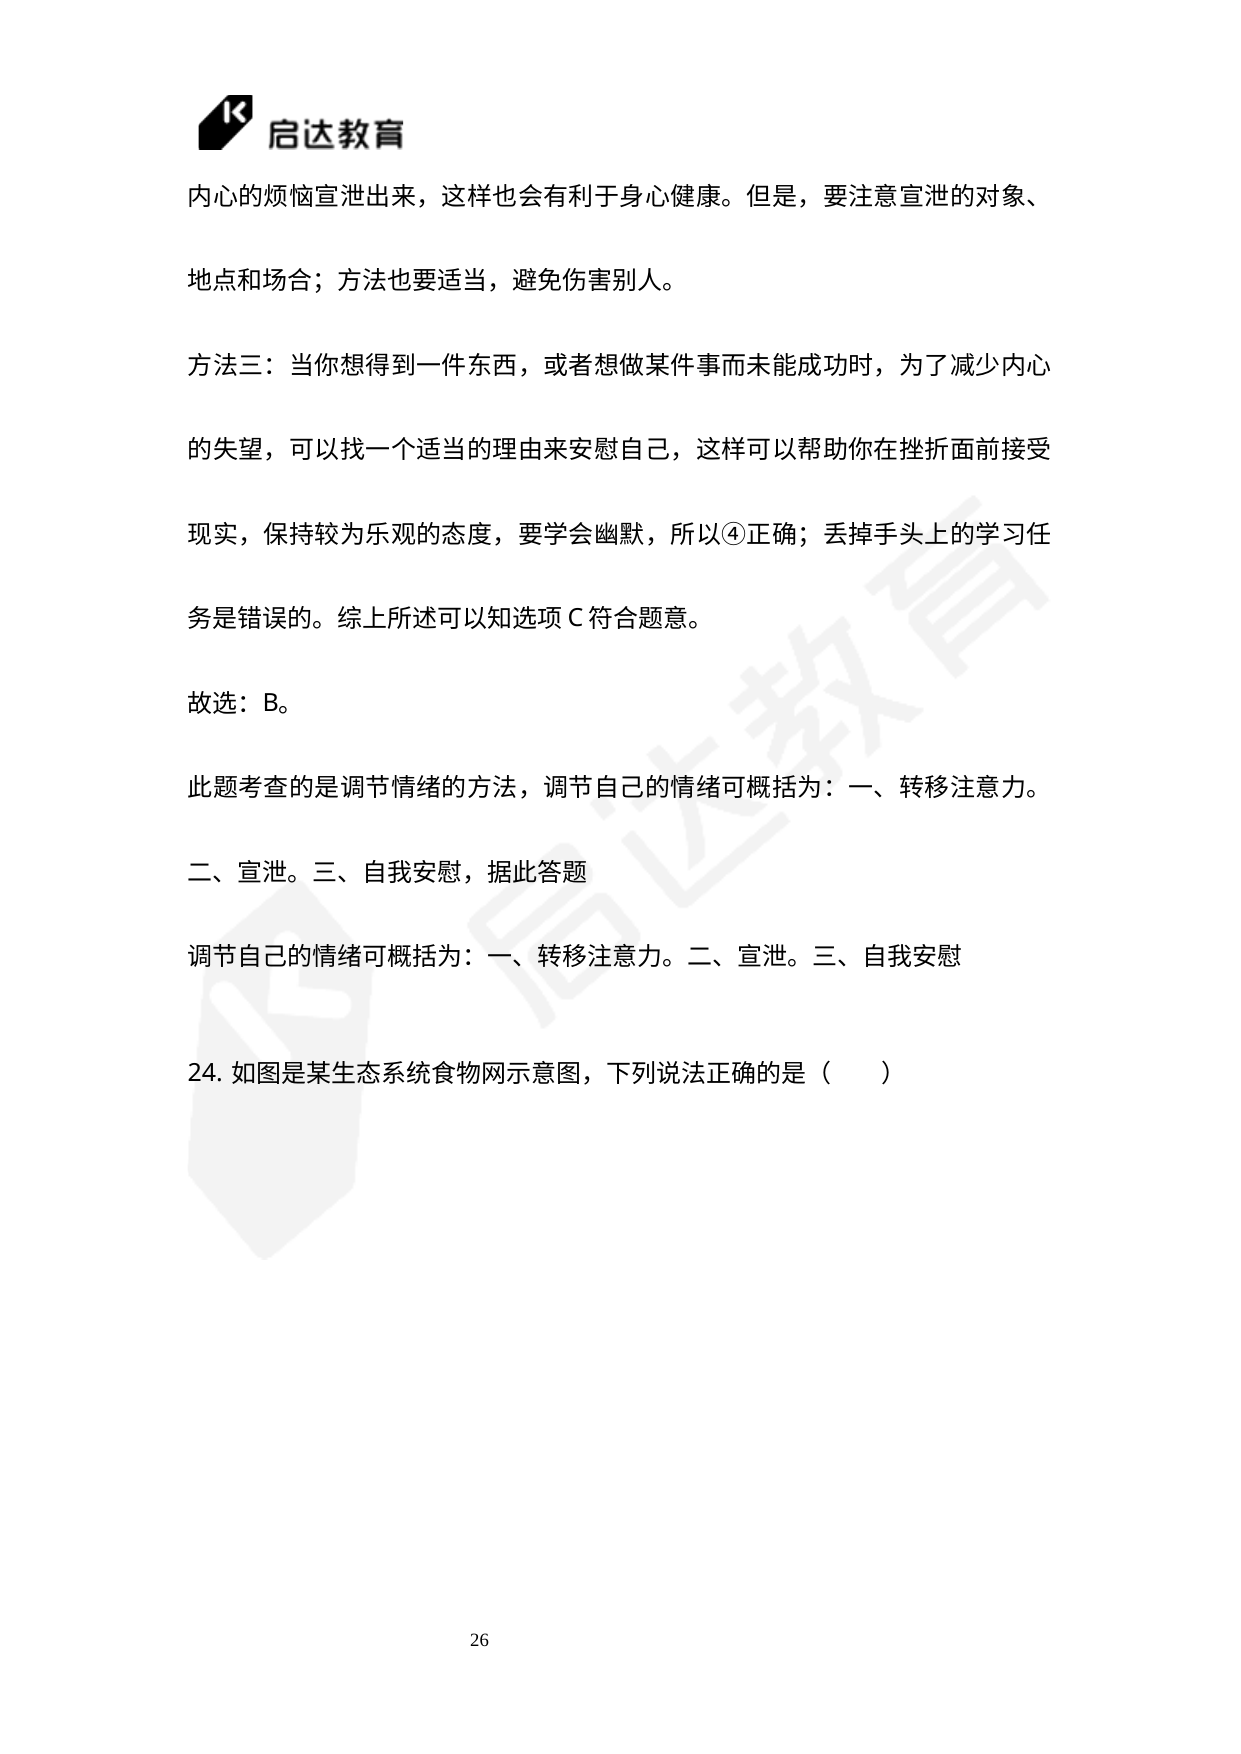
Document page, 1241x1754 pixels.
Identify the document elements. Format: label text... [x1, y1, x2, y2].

picture [198, 95, 404, 150]
list 如图是某生态系统食物网示意图，下列说法正确的是（ ） [187, 1039, 1053, 1146]
